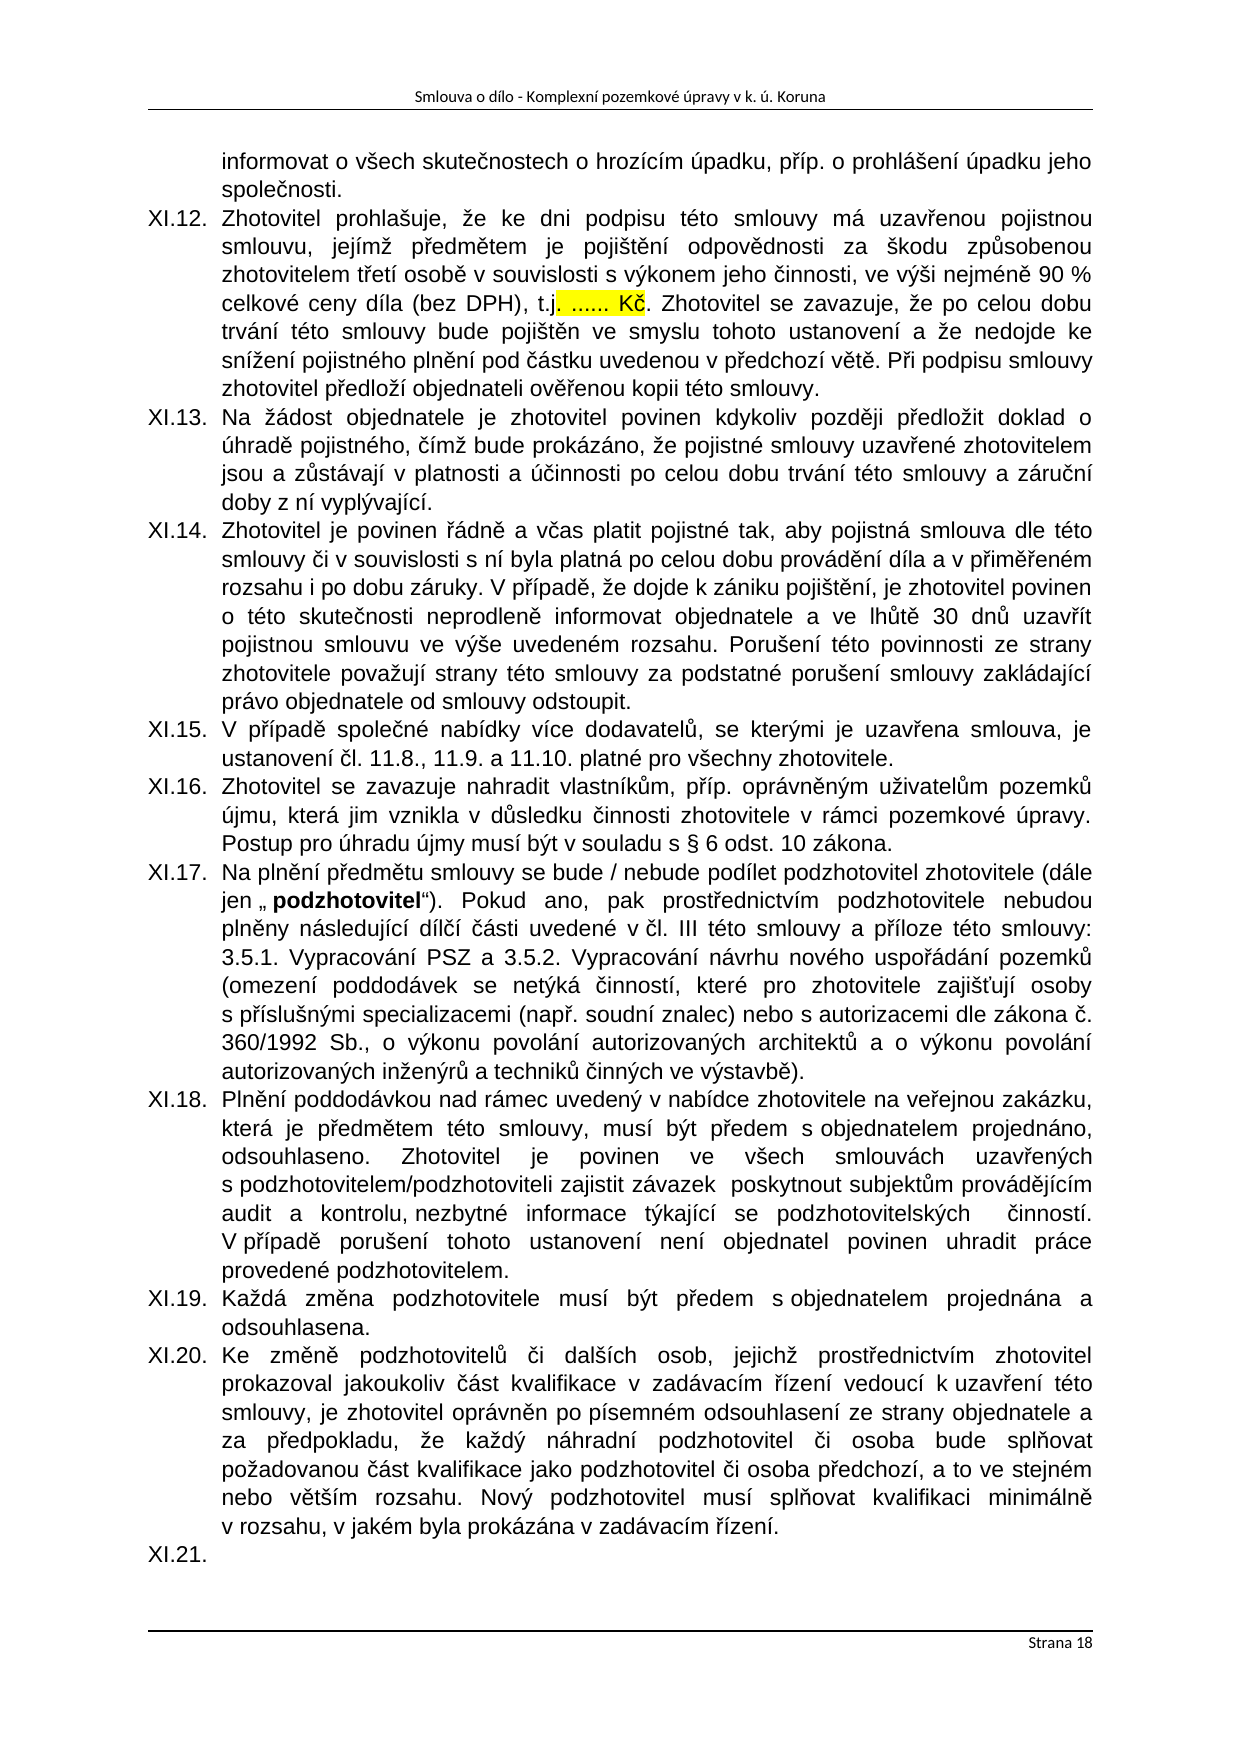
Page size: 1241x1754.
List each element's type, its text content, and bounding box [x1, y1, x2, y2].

list Na plnění předmětu smlouvy se bude / nebude podílet podzhotovitel zhotovitele (dále jen „ podzhotovitel“). Pokud ano, pak prostřednictvím podzhotovitele nebudou plněny následující dílčí části uvedené v čl. III této smlouvy a příloze této smlouvy: 3.5.1. Vypracování PSZ a 3.5.2. Vypracování návrhu nového uspořádání pozemků (omezení poddodávek se netýká činností, které pro zhotovitele zajišťují osoby s příslušnými specializacemi (např. soudní znalec) nebo s autorizacemi dle zákona č. 360/1992 Sb., o výkonu povolání autorizovaných architektů a o výkonu povolání autorizovaných inženýrů a techniků činných ve výstavbě). [148, 858, 1093, 1084]
list Plnění poddodávkou nad rámec uvedený v nabídce zhotovitele na veřejnou zakázku, která je předmětem této smlouvy, musí být předem s objednatelem projednáno, odsouhlaseno. Zhotovitel je povinen ve všech smlouvách uzavřených s podzhotovitelem/podzhotoviteli zajistit závazek poskytnout subjektům provádějícím audit a kontrolu, nezbytné informace týkající se podzhotovitelských činností. V případě porušení tohoto ustanovení není objednatel povinen uhradit práce provedené podzhotovitelem. [148, 1086, 1093, 1283]
list Na žádost objednatele je zhotovitel povinen kdykoliv později předložit doklad o úhradě pojistného, čímž bude prokázáno, že pojistné smlouvy uzavřené zhotovitelem jsou a zůstávají v platnosti a účinnosti po celou dobu trvání této smlouvy a záruční doby z ní vyplývající. [148, 403, 1093, 515]
list Zhotovitel se zavazuje nahradit vlastníkům, příp. oprávněným uživatelům pozemků újmu, která jim vznikla v důsledku činnosti zhotovitele v rámci pozemkové úpravy. Postup pro úhradu újmy musí být v souladu s § 6 odst. 10 zákona. [148, 773, 1093, 856]
list V případě společné nabídky více dodavatelů, se kterými je uzavřena smlouva, je ustanovení čl. 11.8., 11.9. a 11.10. platné pro všechny zhotovitele. [148, 716, 1093, 771]
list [148, 148, 1093, 202]
list Zhotovitel je povinen řádně a včas platit pojistné tak, aby pojistná smlouva dle této smlouvy či v souvislosti s ní byla platná po celou dobu provádění díla a v přiměřeném rozsahu i po dobu záruky. V případě, že dojde k zániku pojištění, je zhotovitel povinen o této skutečnosti neprodleně informovat objednatele a ve lhůtě 30 dnů uzavřít pojistnou smlouvu ve výše uvedeném rozsahu. Porušení této povinnosti ze strany zhotovitele považují strany této smlouvy za podstatné porušení smlouvy zakládající právo objednatele od smlouvy odstoupit. [148, 517, 1093, 714]
list Ke změně podzhotovitelů či dalších osob, jejichž prostřednictvím zhotovitel prokazoval jakoukoliv část kvalifikace v zadávacím řízení vedoucí k uzavření této smlouvy, je zhotovitel oprávněn po písemném odsouhlasení ze strany objednatele a za předpokladu, že každý náhradní podzhotovitel či osoba bude splňovat požadovanou část kvalifikace jako podzhotovitel či osoba předchozí, a to ve stejném nebo větším rozsahu. Nový podzhotovitel musí splňovat kvalifikaci minimálně v rozsahu, v jakém byla prokázána v zadávacím řízení. [148, 1342, 1093, 1539]
list Zhotovitel prohlašuje, že ke dni podpisu této smlouvy má uzavřenou pojistnou smlouvu, jejímž předmětem je pojištění odpovědnosti za škodu způsobenou zhotovitelem třetí osobě v souvislosti s výkonem jeho činnosti, ve výši nejméně 90 % celkové ceny díla (bez DPH), t.j. ...... Kč. Zhotovitel se zavazuje, že po celou dobu trvání této smlouvy bude pojištěn ve smyslu tohoto ustanovení a že nedojde ke snížení pojistného plnění pod částku uvedenou v předchozí větě. Při podpisu smlouvy zhotovitel předloží objednateli ověřenou kopii této smlouvy. [148, 204, 1093, 401]
list Každá změna podzhotovitele musí být předem s objednatelem projednána a odsouhlasena. [148, 1285, 1093, 1340]
